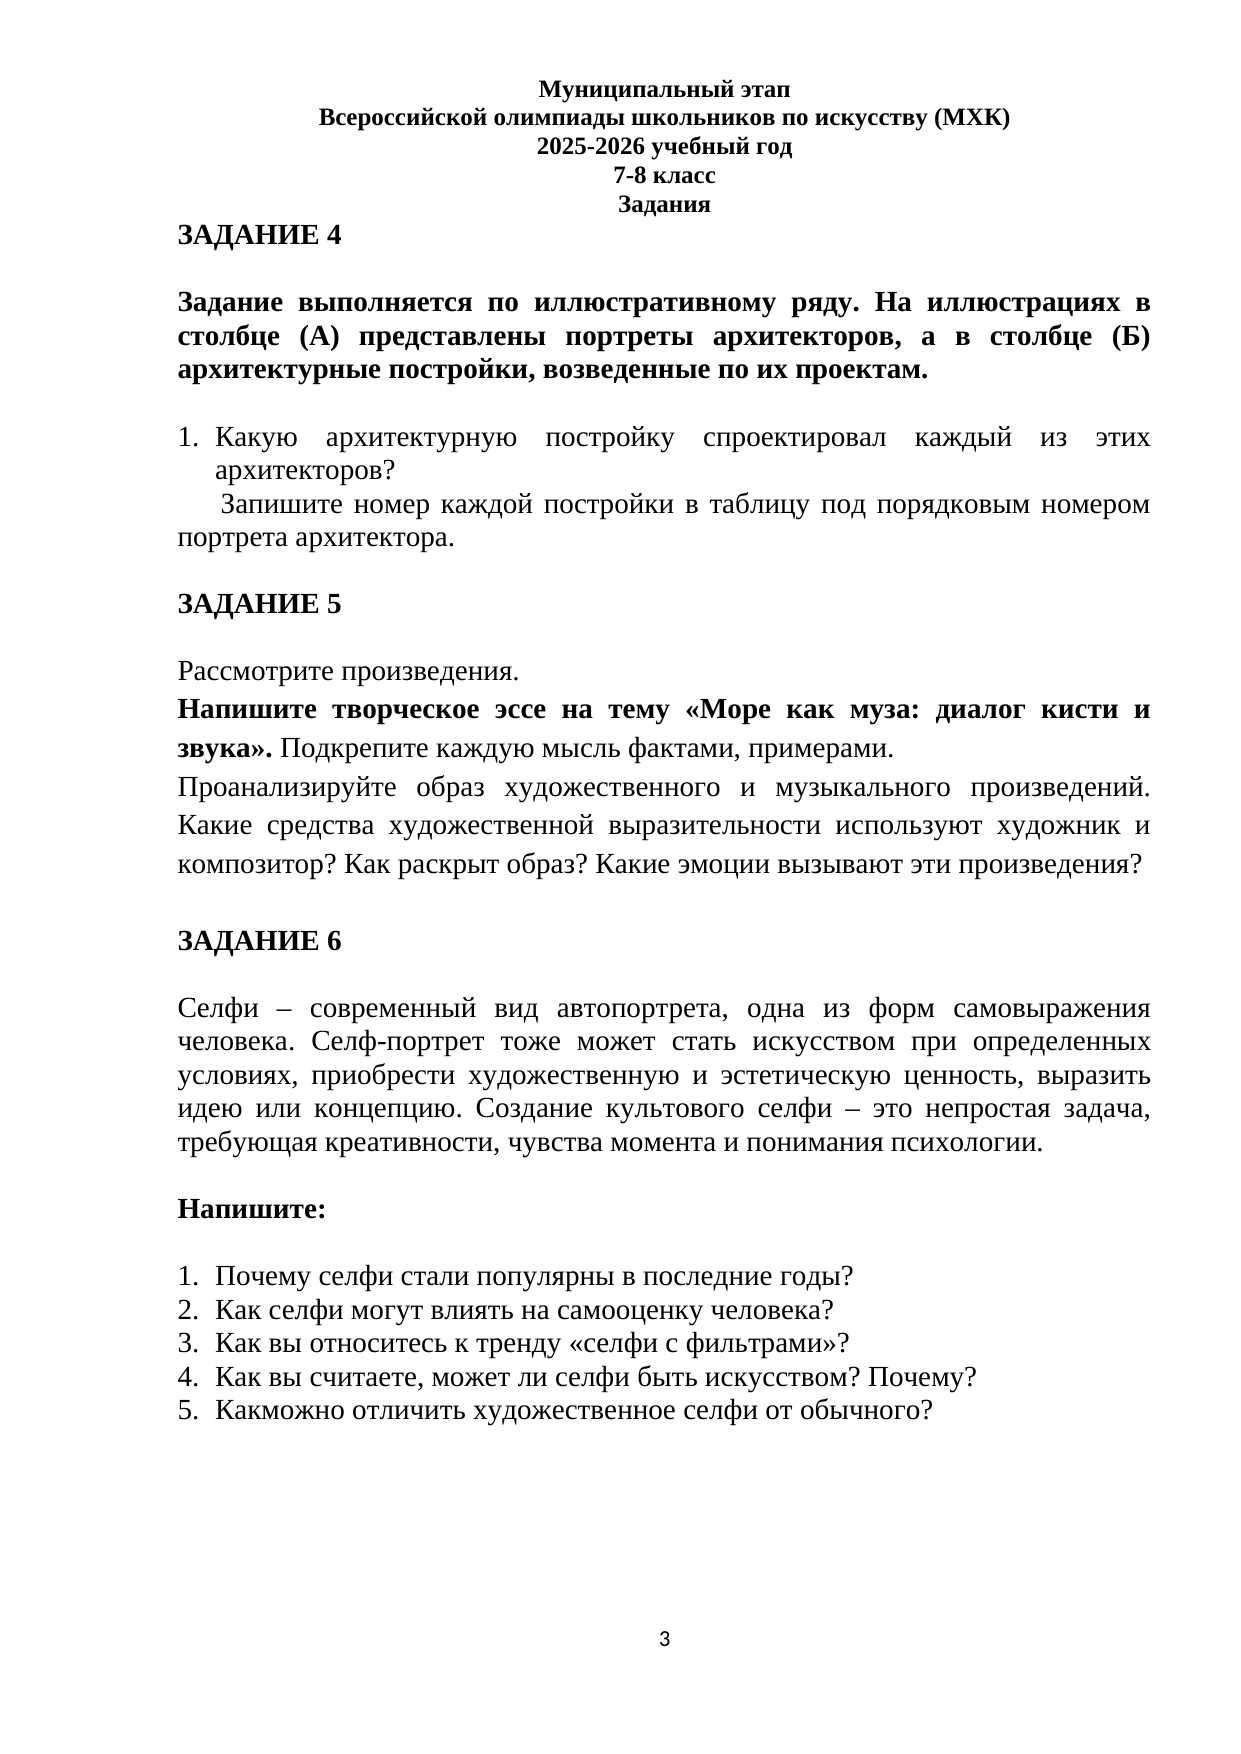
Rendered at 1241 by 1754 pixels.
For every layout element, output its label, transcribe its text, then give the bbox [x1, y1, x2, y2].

list Какую архитектурную постройку спроектировал каждый из этих архитекторов? [177, 419, 1152, 486]
text Напишите творческое эссе на тему «Море как муза: диалог кисти и звука». Подкрепите каждую мысль фактами, примерами. [177, 692, 1152, 764]
text Запишите номер каждой постройки в таблицу под порядковым номером портрета архитектора. [177, 486, 1152, 553]
list Почему селфи стали популярны в последние годы? [177, 1258, 1152, 1292]
list Какможно отличить художественное селфи от обычного? [177, 1392, 1152, 1426]
list Как селфи могут влиять на самооценку человека? [177, 1292, 1152, 1325]
text Проанализируйте образ художественного и музыкального произведений. Какие средства художественной выразительности используют художник и композитор? Как раскрыт образ? Какие эмоции вызывают эти произведения? [177, 769, 1152, 879]
text Рассмотрите произведения. [177, 653, 1152, 687]
text Задание выполняется по иллюстративному ряду. На иллюстрациях в столбце (А) представлены портреты архитекторов, а в столбце (Б) архитектурные постройки, возведенные по их проектам. [177, 284, 1152, 385]
list Как вы относитесь к тренду «селфи с фильтрами»? [177, 1325, 1152, 1359]
text ЗАДАНИЕ 4 [177, 217, 1152, 251]
text Напишите: [177, 1191, 1152, 1225]
text ЗАДАНИЕ 5 [177, 586, 1152, 620]
list Как вы считаете, может ли селфи быть искусством? Почему? [177, 1359, 1152, 1392]
text Селфи – современный вид автопортрета, одна из форм самовыражения человека. Селф-портрет тоже может стать искусством при определенных условиях, приобрести художественную и эстетическую ценность, выразить идею или концепцию. Создание культового селфи – это непростая задача, требующая креативности, чувства момента и понимания психологии. [177, 990, 1152, 1158]
text ЗАДАНИЕ 6 [177, 923, 1152, 956]
